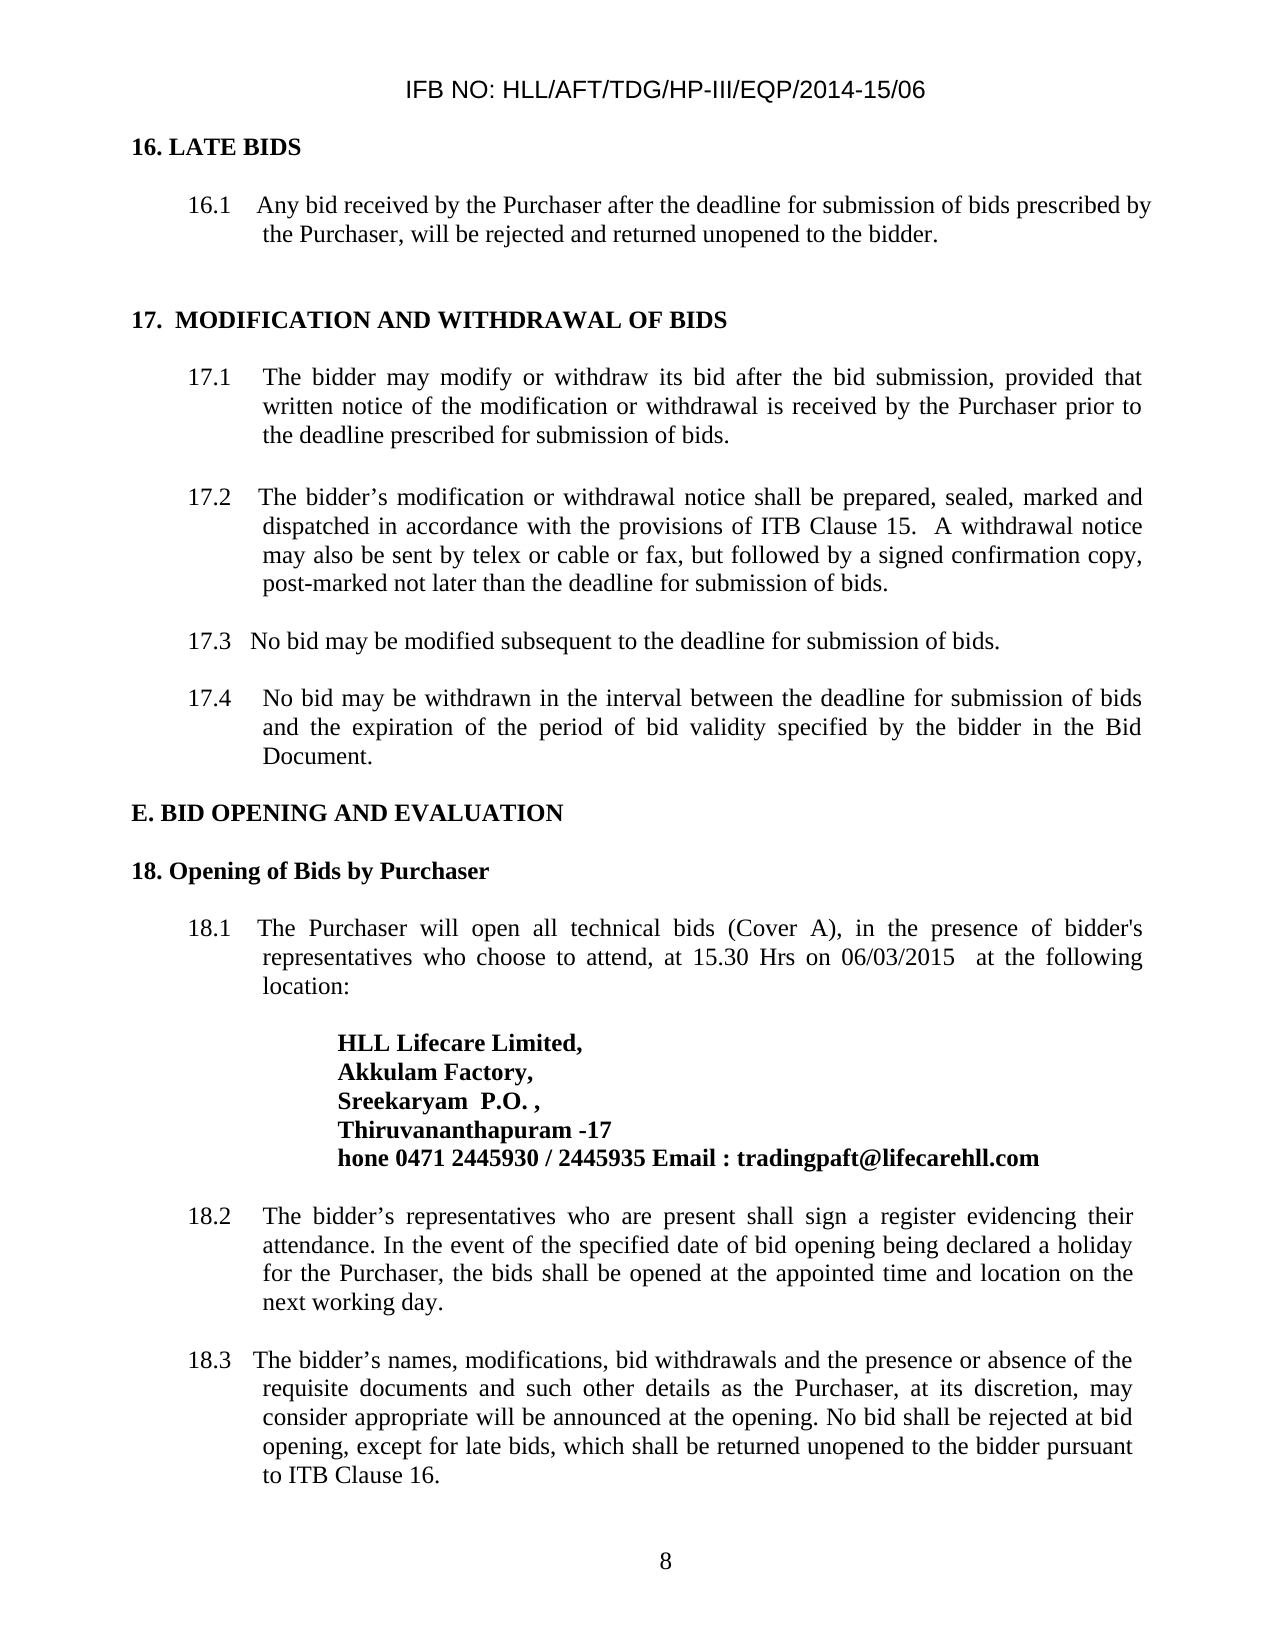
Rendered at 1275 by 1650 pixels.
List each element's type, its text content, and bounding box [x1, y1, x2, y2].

text 16.1 Any bid received by the Purchaser after the deadline for submission of bids prescribed by the Purchaser, will be rejected and returned unopened to the bidder. [187, 190, 1153, 247]
text 17.1 The bidder may modify or withdraw its bid after the bid submission, provided that written notice of the modification or withdrawal is received by the Purchaser prior to the deadline prescribed for submission of bids. [187, 362, 1144, 449]
text HLL Lifecare Limited, [262, 1028, 1200, 1057]
text Sreekaryam P.O. , [262, 1086, 1200, 1115]
text 18.1 The Purchaser will open all technical bids (Cover A), in the presence of bidder's representatives who choose to attend, at 15.30 Hrs on 06/03/2015 at the following location: [187, 913, 1144, 1000]
text hone 0471 2445930 / 2445935 Email : tradingpaft@lifecarehll.com [262, 1143, 1200, 1172]
text 18.3 The bidder’s names, modifications, bid withdrawals and the presence or absence of the requisite documents and such other details as the Purchaser, at its discretion, may consider appropriate will be announced at the opening. No bid shall be rejected at bid opening, except for late bids, which shall be returned unopened to the bidder pursuant to ITB Clause 16. [187, 1345, 1134, 1488]
text 18.2 The bidder’s representatives who are present shall sign a register evidencing their attendance. In the event of the specified date of bid opening being declared a holiday for the Purchaser, the bids shall be opened at the appointed time and location on the next working day. [187, 1201, 1134, 1316]
text 18. Opening of Bids by Purchaser [131, 856, 1200, 885]
text E. BID OPENING AND EVALUATION [131, 798, 1200, 827]
text Thiruvananthapuram -17 [262, 1115, 1200, 1143]
text 17.4 No bid may be withdrawn in the interval between the deadline for submission of bids and the expiration of the period of bid validity specified by the bidder in the Bid Document. [187, 683, 1144, 770]
text Akkulam Factory, [262, 1057, 1200, 1086]
text 16. LATE BIDS [131, 132, 1200, 161]
text 17. MODIFICATION AND WITHDRAWAL OF BIDS [131, 305, 1200, 334]
text 17.2 The bidder’s modification or withdrawal notice shall be prepared, sealed, marked and dispatched in accordance with the provisions of ITB Clause 15. A withdrawal notice may also be sent by telex or cable or fax, but followed by a signed confirmation copy, post-marked not later than the deadline for submission of bids. [187, 482, 1144, 597]
text 17.3 No bid may be modified subsequent to the deadline for submission of bids. [187, 626, 1144, 655]
